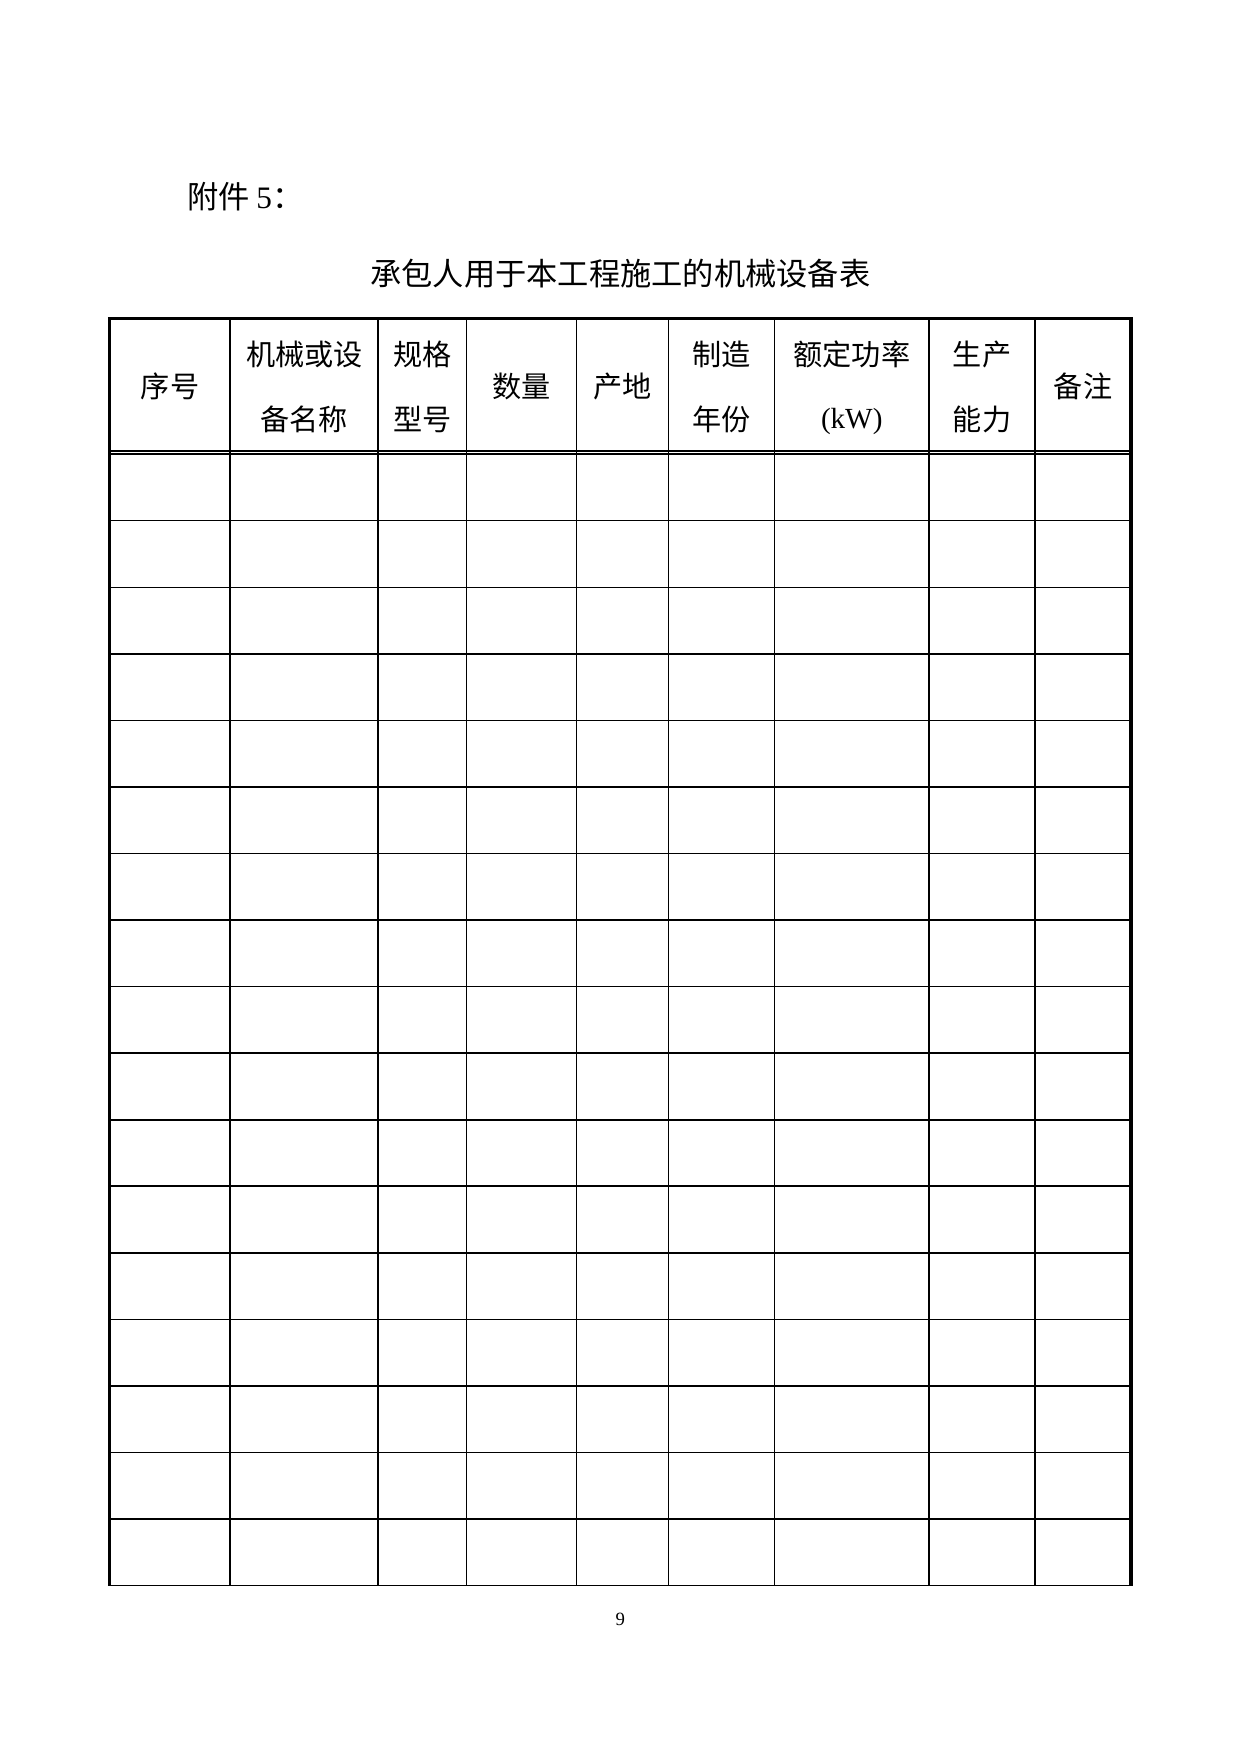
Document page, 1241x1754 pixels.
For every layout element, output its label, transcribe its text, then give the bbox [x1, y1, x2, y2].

table_cell [231, 521, 377, 586]
table_cell [577, 1121, 668, 1185]
table_cell [669, 455, 774, 520]
table_cell [1036, 1187, 1129, 1252]
table_cell [1036, 921, 1129, 986]
table_cell [577, 1054, 668, 1119]
table_cell [930, 1520, 1034, 1585]
table_cell [111, 1187, 229, 1252]
table_cell [577, 721, 668, 786]
table_header 制造年份 [669, 320, 774, 450]
table_cell [577, 521, 668, 586]
table_cell [775, 1054, 928, 1119]
table_header 产地 [577, 320, 668, 450]
table_cell [1036, 1387, 1129, 1452]
table_cell [111, 1320, 229, 1385]
table_cell [669, 721, 774, 786]
table_cell [231, 455, 377, 520]
table_cell [379, 521, 466, 586]
table_cell [1036, 521, 1129, 586]
table_cell [577, 455, 668, 520]
table_cell [775, 788, 928, 853]
table_cell [775, 1387, 928, 1452]
table_cell [111, 788, 229, 853]
table_cell [379, 1520, 466, 1585]
table_cell [669, 521, 774, 586]
table_cell [669, 788, 774, 853]
table_cell [669, 1254, 774, 1318]
table_cell [467, 1520, 576, 1585]
table_cell [467, 1453, 576, 1518]
table_cell [930, 854, 1034, 919]
table_cell [775, 655, 928, 719]
table_cell [379, 455, 466, 520]
table_cell [231, 721, 377, 786]
table_cell [577, 1320, 668, 1385]
table_cell [669, 655, 774, 719]
table_cell [467, 521, 576, 586]
table_cell [231, 1320, 377, 1385]
table_cell [930, 1187, 1034, 1252]
table_cell [379, 788, 466, 853]
table_cell [111, 521, 229, 586]
table_cell [467, 987, 576, 1052]
table_cell [231, 1453, 377, 1518]
table_cell [379, 1453, 466, 1518]
table_cell [467, 588, 576, 653]
table_cell [111, 588, 229, 653]
table_cell [231, 788, 377, 853]
table_cell [379, 1187, 466, 1252]
table_cell [1036, 987, 1129, 1052]
table_cell [467, 721, 576, 786]
table_cell [669, 987, 774, 1052]
table_cell [1036, 588, 1129, 653]
table_cell [1036, 1320, 1129, 1385]
table_cell [111, 655, 229, 719]
table_cell [930, 455, 1034, 520]
table_cell [231, 1054, 377, 1119]
table_cell [930, 521, 1034, 586]
table_cell [930, 921, 1034, 986]
table_cell [669, 854, 774, 919]
table_cell [930, 788, 1034, 853]
table_cell [930, 1254, 1034, 1318]
table_cell [775, 1187, 928, 1252]
table_cell [775, 921, 928, 986]
table_header 额定功率(kW) [775, 320, 928, 450]
table_cell [379, 1121, 466, 1185]
table_cell [930, 1054, 1034, 1119]
table_cell [111, 1520, 229, 1585]
table_cell [467, 1187, 576, 1252]
table_cell [1036, 1254, 1129, 1318]
table_cell [930, 1320, 1034, 1385]
table_cell [1036, 655, 1129, 719]
table_cell [379, 588, 466, 653]
table_header 机械或设备名称 [231, 320, 377, 450]
text 附件5： [187, 162, 1053, 227]
table_cell [577, 1520, 668, 1585]
table_cell [231, 1187, 377, 1252]
table_cell [669, 588, 774, 653]
table_cell [775, 854, 928, 919]
table_header 备注 [1036, 320, 1129, 450]
table_cell [111, 1453, 229, 1518]
table_cell [1036, 1453, 1129, 1518]
table_cell [930, 1121, 1034, 1185]
table_cell [231, 1254, 377, 1318]
table_cell [111, 1121, 229, 1185]
table_cell [231, 921, 377, 986]
text 承包人用于本工程施工的机械设备表 [187, 239, 1053, 304]
table_cell [1036, 455, 1129, 520]
table_cell [467, 1121, 576, 1185]
table_cell [930, 721, 1034, 786]
table_cell [111, 1254, 229, 1318]
table_cell [231, 854, 377, 919]
table_cell [1036, 854, 1129, 919]
table_cell [467, 921, 576, 986]
table_cell [577, 1387, 668, 1452]
table_cell [775, 588, 928, 653]
table_cell [231, 1520, 377, 1585]
table_cell [775, 521, 928, 586]
table_cell [577, 987, 668, 1052]
table_cell [467, 1254, 576, 1318]
table_cell [467, 1320, 576, 1385]
table_cell [379, 1254, 466, 1318]
table_cell [379, 987, 466, 1052]
table_cell [1036, 1520, 1129, 1585]
table_cell [930, 1387, 1034, 1452]
table_cell [577, 1187, 668, 1252]
table_cell [577, 921, 668, 986]
table_cell [1036, 1054, 1129, 1119]
table_cell [577, 1453, 668, 1518]
table_cell [111, 1387, 229, 1452]
table_cell [379, 1320, 466, 1385]
table_cell [231, 588, 377, 653]
table_cell [231, 987, 377, 1052]
table_header 规格型号 [379, 320, 466, 450]
table_cell [111, 721, 229, 786]
table_cell [111, 455, 229, 520]
table_cell [669, 1121, 774, 1185]
table_cell [775, 721, 928, 786]
table_cell [577, 655, 668, 719]
table_cell [669, 1320, 774, 1385]
table_cell [930, 655, 1034, 719]
table_cell [379, 921, 466, 986]
table_cell [775, 1320, 928, 1385]
table_cell [669, 921, 774, 986]
table_cell [467, 1387, 576, 1452]
table_cell [669, 1387, 774, 1452]
table_cell [467, 854, 576, 919]
table_header 序号 [111, 320, 229, 450]
table_cell [577, 788, 668, 853]
table_cell [930, 987, 1034, 1052]
table_cell [379, 655, 466, 719]
table_cell [231, 1121, 377, 1185]
table_cell [379, 854, 466, 919]
table_cell [467, 655, 576, 719]
table_cell [467, 455, 576, 520]
table_header 生产能力 [930, 320, 1034, 450]
table_cell [930, 588, 1034, 653]
table_cell [775, 455, 928, 520]
table_cell [669, 1054, 774, 1119]
table_cell [1036, 721, 1129, 786]
table_cell [379, 1387, 466, 1452]
table_cell [1036, 1121, 1129, 1185]
table_cell [577, 588, 668, 653]
table_cell [111, 987, 229, 1052]
table_cell [111, 921, 229, 986]
table_cell [467, 788, 576, 853]
table_cell [379, 1054, 466, 1119]
table_cell [669, 1187, 774, 1252]
table_cell [111, 854, 229, 919]
table_cell [930, 1453, 1034, 1518]
table_cell [577, 1254, 668, 1318]
table_cell [775, 987, 928, 1052]
table_cell [669, 1520, 774, 1585]
table_cell [669, 1453, 774, 1518]
table_cell [231, 1387, 377, 1452]
table_header 数量 [467, 320, 576, 450]
table_cell [231, 655, 377, 719]
table_cell [577, 854, 668, 919]
table_cell [775, 1254, 928, 1318]
table_cell [379, 721, 466, 786]
table_cell [775, 1453, 928, 1518]
table_cell [111, 1054, 229, 1119]
table_cell [775, 1520, 928, 1585]
table_cell [1036, 788, 1129, 853]
table_cell [775, 1121, 928, 1185]
table_cell [467, 1054, 576, 1119]
